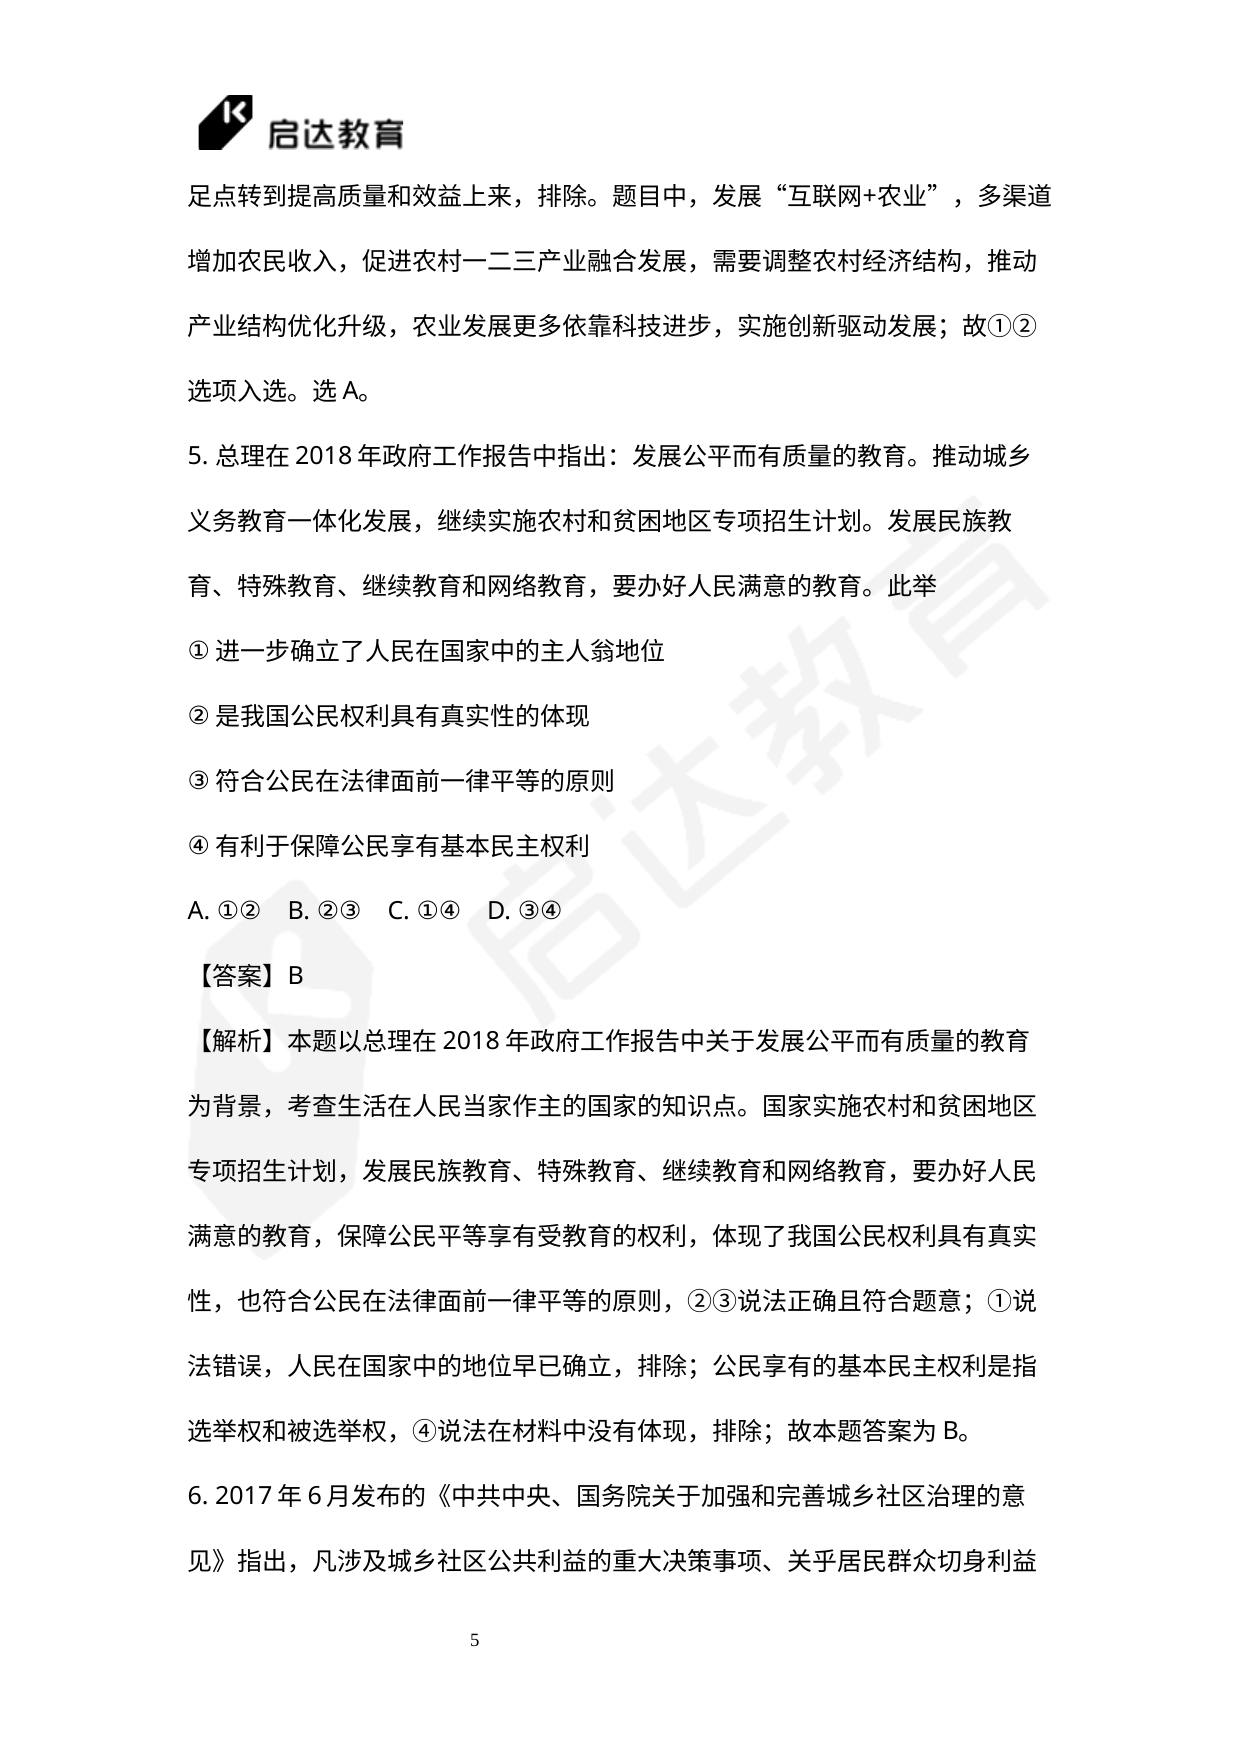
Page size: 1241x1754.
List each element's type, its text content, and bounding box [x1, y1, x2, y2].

picture [198, 95, 404, 150]
text A. ①② B. ②③ C. ①④ D. ③④ [187, 877, 1053, 942]
text 【解析】③选项错误，第一要义是推动经济社会发展。④选项错误，把发展立足点转到提高质量和效益上来，排除。题目中，发展“互联网+农业”，多渠道增加农民收入，促进农村一二三产业融合发展，需要调整农村经济结构，推动产业结构优化升级，农业发展更多依靠科技进步，实施创新驱动发展；故①②选项入选。选A。 [187, 162, 1053, 422]
text ④有利于保障公民享有基本民主权利 [187, 812, 1053, 877]
text ③符合公民在法律面前一律平等的原则 [187, 747, 1053, 812]
text ②是我国公民权利具有真实性的体现 [187, 682, 1053, 747]
text 【答案】B [187, 942, 1053, 1007]
text 【解析】本题以总理在2018年政府工作报告中关于发展公平而有质量的教育为背景，考查生活在人民当家作主的国家的知识点。国家实施农村和贫困地区专项招生计划，发展民族教育、特殊教育、继续教育和网络教育，要办好人民满意的教育，保障公民平等享有受教育的权利，体现了我国公民权利具有真实性，也符合公民在法律面前一律平等的原则，②③说法正确且符合题意；①说法错误，人民在国家中的地位早已确立，排除；公民享有的基本民主权利是指选举权和被选举权，④说法在材料中没有体现，排除；故本题答案为B。 [187, 1007, 1053, 1462]
text ①进一步确立了人民在国家中的主人翁地位 [187, 617, 1053, 682]
text 5. 总理在2018年政府工作报告中指出：发展公平而有质量的教育。推动城乡义务教育一体化发展，继续实施农村和贫困地区专项招生计划。发展民族教育、特殊教育、继续教育和网络教育，要办好人民满意的教育。此举 [187, 422, 1053, 617]
text 6. 2017年6月发布的《中共中央、国务院关于加强和完善城乡社区治理的意见》指出，凡涉及城乡社区公共利益的重大决策事项、关乎居民群众切身利益的实际困难问题和矛盾纠纷，原则上由社区基层群众性自治组织牵头，组织居民群众协商解决。此举有利于 [187, 1462, 1053, 1592]
